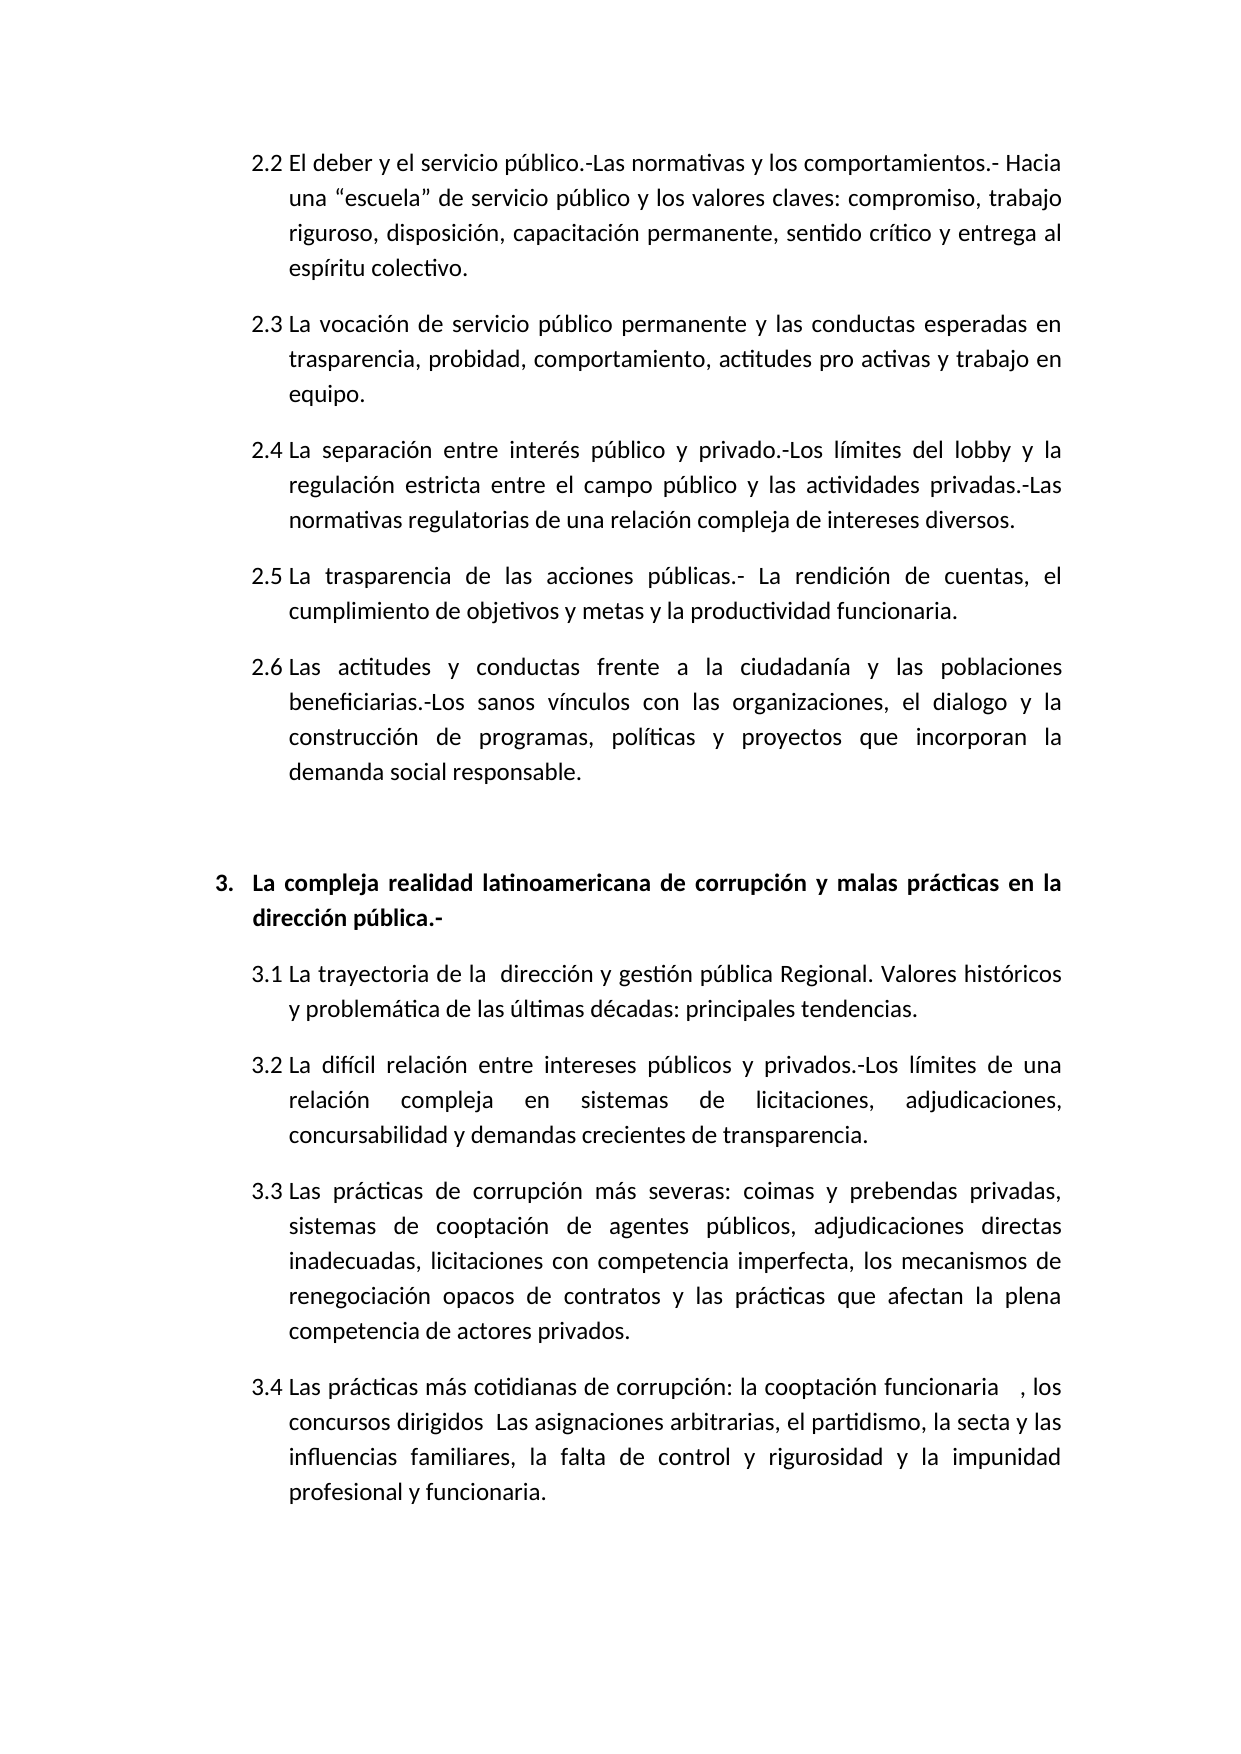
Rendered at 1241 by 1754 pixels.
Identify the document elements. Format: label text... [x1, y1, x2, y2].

list Las actitudes y conductas frente a la ciudadanía y las poblaciones beneficiarias.-Los sanos vínculos con las organizaciones, el dialogo y la construcción de programas, políticas y proyectos que incorporan la demanda social responsable. [251, 651, 1063, 786]
list La vocación de servicio público permanente y las conductas esperadas en trasparencia, probidad, comportamiento, actitudes pro activas y trabajo en equipo. [251, 308, 1063, 409]
list La difícil relación entre intereses públicos y privados.-Los límites de una relación compleja en sistemas de licitaciones, adjudicaciones, concursabilidad y demandas crecientes de transparencia. [251, 1049, 1063, 1150]
list El deber y el servicio público.-Las normativas y los comportamientos.- Hacia una “escuela” de servicio público y los valores claves: compromiso, trabajo riguroso, disposición, capacitación permanente, sentido crítico y entrega al espíritu colectivo. [251, 148, 1063, 283]
list La trayectoria de la dirección y gestión pública Regional. Valores históricos y problemática de las últimas décadas: principales tendencias. [251, 958, 1063, 1024]
list La trasparencia de las acciones públicas.- La rendición de cuentas, el cumplimiento de objetivos y metas y la productividad funcionaria. [251, 560, 1063, 626]
list La separación entre interés público y privado.-Los límites del lobby y la regulación estricta entre el campo público y las actividades privadas.-Las normativas regulatorias de una relación compleja de intereses diversos. [251, 434, 1063, 535]
list La compleja realidad latinoamericana de corrupción y malas prácticas en la dirección pública.- [215, 868, 1063, 933]
list Las prácticas más cotidianas de corrupción: la cooptación funcionaria , los concursos dirigidos Las asignaciones arbitrarias, el partidismo, la secta y las influencias familiares, la falta de control y rigurosidad y la impunidad profesional y funcionaria. [251, 1371, 1063, 1506]
list Las prácticas de corrupción más severas: coimas y prebendas privadas, sistemas de cooptación de agentes públicos, adjudicaciones directas inadecuadas, licitaciones con competencia imperfecta, los mecanismos de renegociación opacos de contratos y las prácticas que afectan la plena competencia de actores privados. [251, 1175, 1063, 1346]
